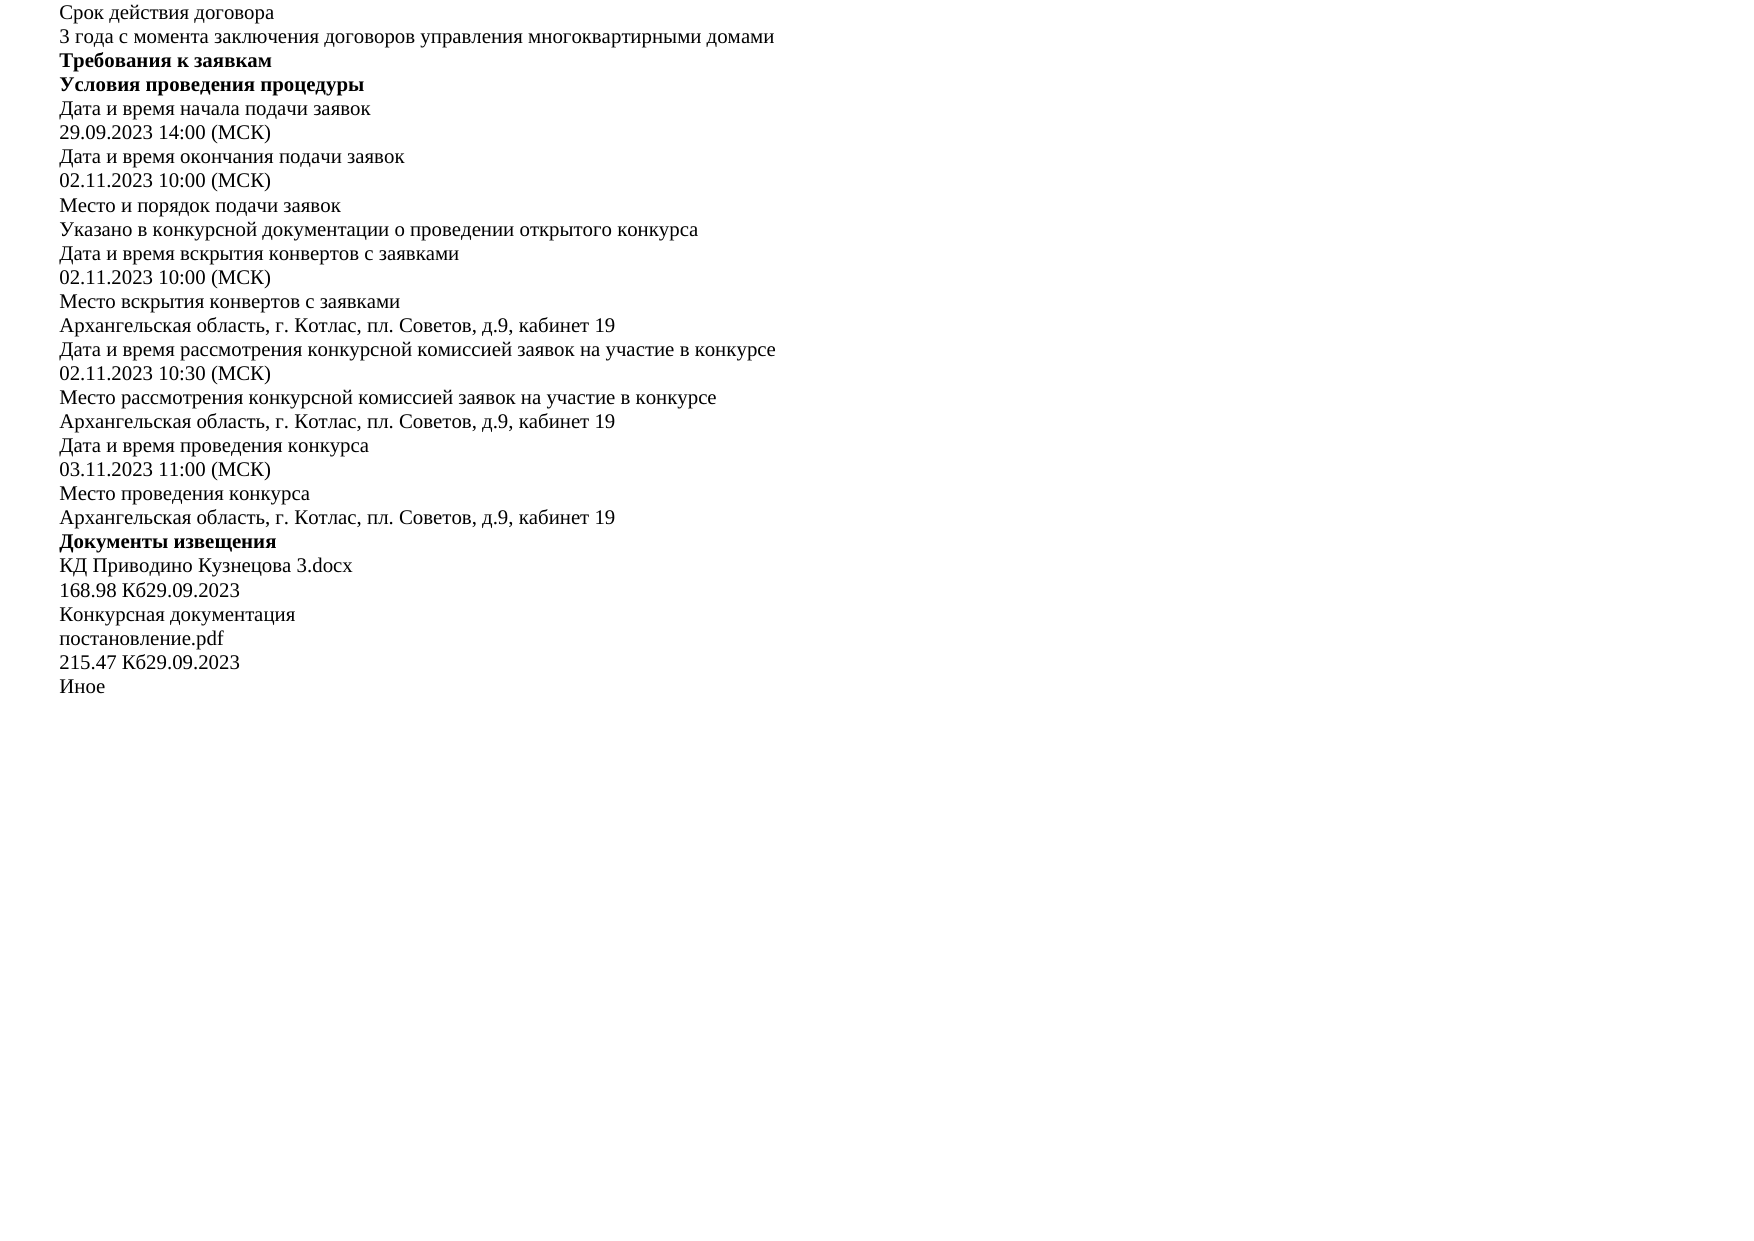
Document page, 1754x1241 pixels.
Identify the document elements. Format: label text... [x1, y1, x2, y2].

text постановление.pdf [59, 626, 1695, 650]
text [59, 217, 1695, 241]
text 02.11.2023 10:00 (МСК) [59, 168, 1695, 192]
text Иное [59, 674, 1695, 698]
text Дата и время начала подачи заявок [59, 96, 1695, 120]
text Требования к заявкам [59, 48, 1695, 72]
text Дата и время окончания подачи заявок [59, 144, 1695, 168]
text Архангельская область, г. Котлас, пл. Советов, д.9, кабинет 19 [59, 313, 1695, 337]
text 02.11.2023 10:00 (МСК) [59, 265, 1695, 289]
text 02.11.2023 10:30 (МСК) [59, 361, 1695, 385]
text 03.11.2023 11:00 (МСК) [59, 457, 1695, 481]
text Дата и время вскрытия конвертов с заявками [59, 241, 1695, 265]
text Дата и время проведения конкурса [59, 433, 1695, 457]
text Условия проведения процедуры [59, 72, 1695, 96]
text КД Приводино Кузнецова 3.docx [59, 553, 1695, 577]
text Место вскрытия конвертов с заявками [59, 289, 1695, 313]
text Конкурсная документация [59, 602, 1695, 626]
text Документы извещения [59, 529, 1695, 553]
text Архангельская область, г. Котлас, пл. Советов, д.9, кабинет 19 [59, 505, 1695, 529]
text Срок действия договора [59, 0, 1695, 24]
text Дата и время рассмотрения конкурсной комиссией заявок на участие в конкурсе [59, 337, 1695, 361]
text 3 года с момента заключения договоров управления многоквартирными домами [59, 24, 1695, 48]
text Место проведения конкурса [59, 481, 1695, 505]
text 215.47 Кб29.09.2023 [59, 650, 1695, 674]
text Место и порядок подачи заявок [59, 192, 1695, 217]
text Архангельская область, г. Котлас, пл. Советов, д.9, кабинет 19 [59, 409, 1695, 433]
text Место рассмотрения конкурсной комиссией заявок на участие в конкурсе [59, 385, 1695, 409]
text 168.98 Кб29.09.2023 [59, 577, 1695, 602]
text 29.09.2023 14:00 (МСК) [59, 120, 1695, 144]
